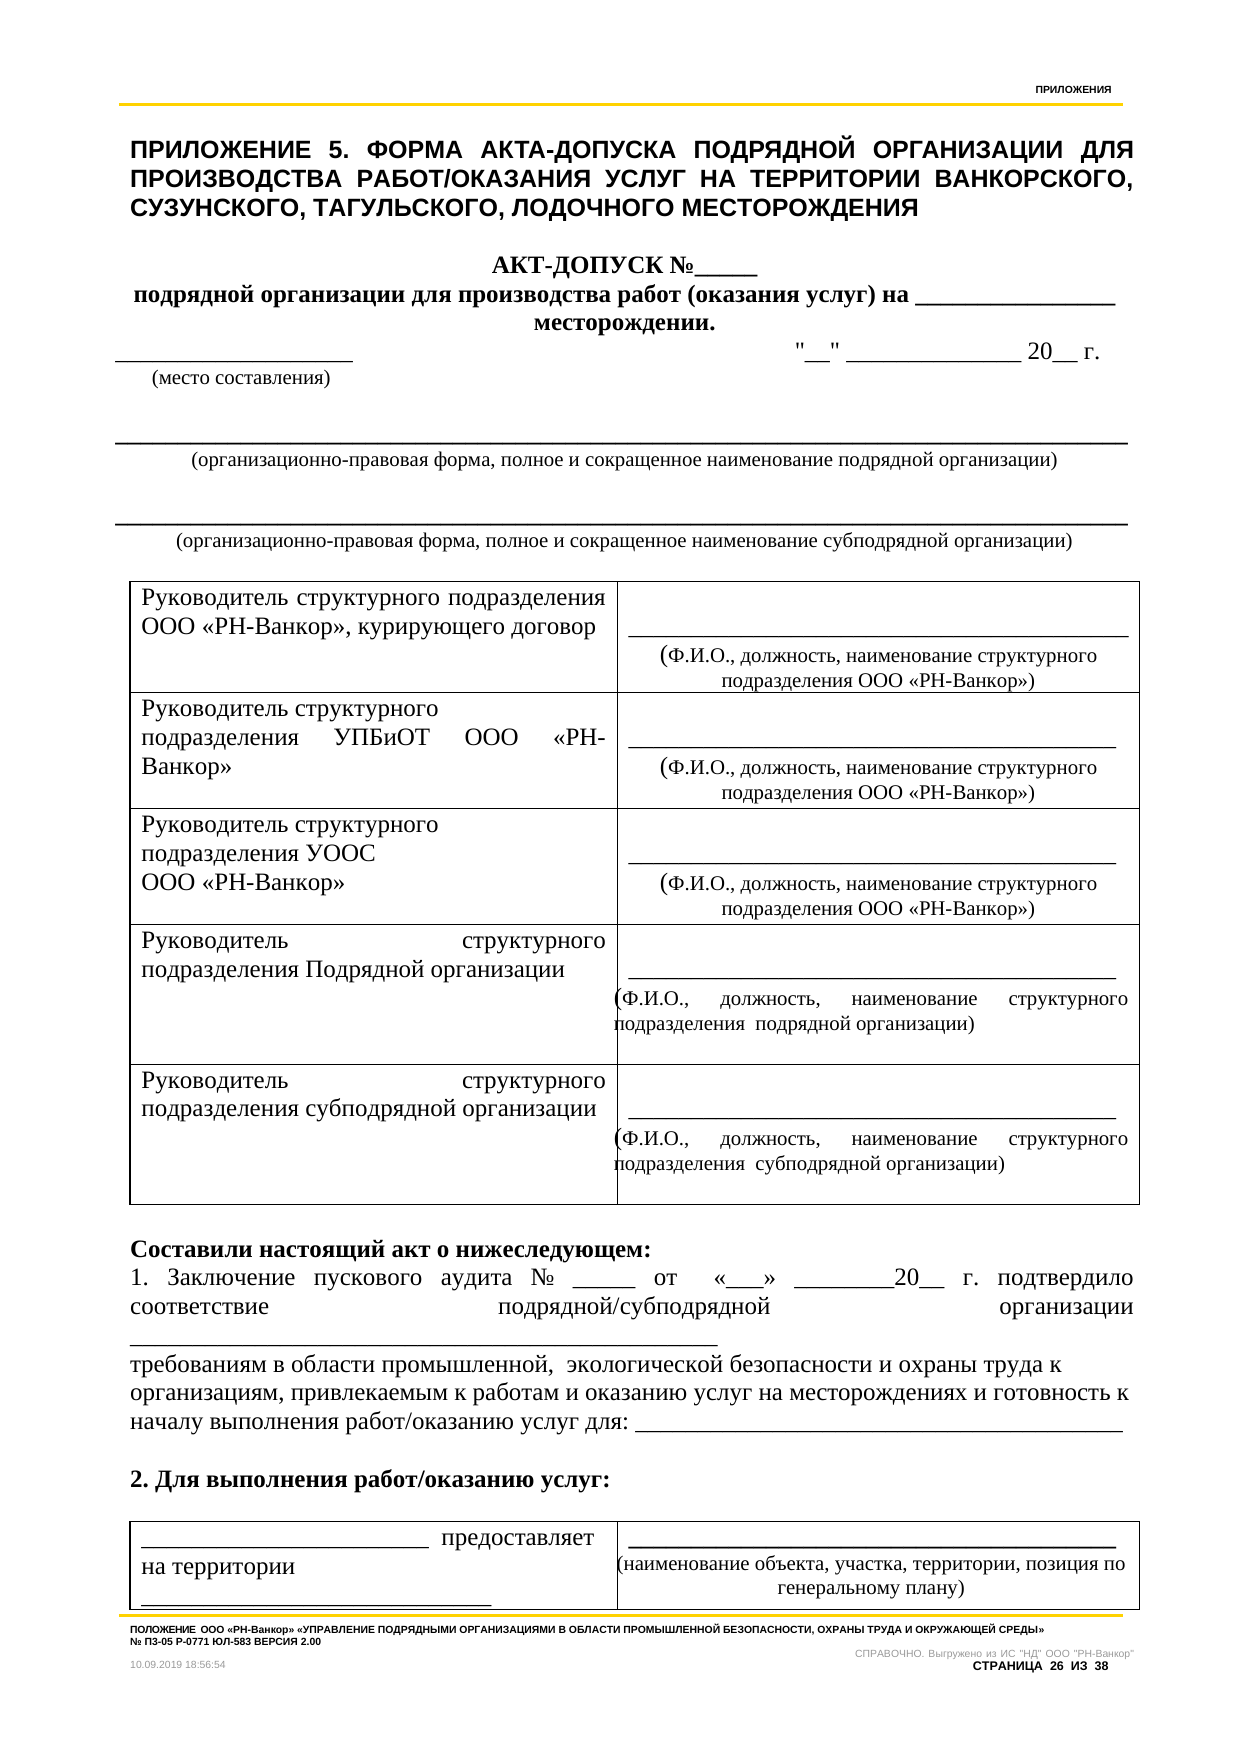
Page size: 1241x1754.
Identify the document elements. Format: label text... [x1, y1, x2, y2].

text Составили настоящий акт о нижеследующем: [130, 1234, 1134, 1262]
table_cell _______________________________________ (Ф.И.О., должность, наименование структурного подразделения подрядной организации) [618, 925, 1139, 1064]
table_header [131, 1522, 617, 1608]
table_header Руководитель структурного подразделения ООО «РН-Ванкор», курирующего договор [131, 582, 617, 692]
table_cell _______________________________________ (Ф.И.О., должность, наименование структурного подразделения субподрядной организации) [618, 1065, 1139, 1204]
table_cell Руководитель структурного подразделения субподрядной организации [131, 1065, 617, 1204]
text Приложение 5. фОРМА АКТА-ДОПУСКА ПОДРЯДНОЙ ОРГАНИЗАЦИИ ДЛЯ ПРОИЗВОДСТВА РАБОТ/ОКАЗАНИЯ УСЛУГ НА ТЕРРИТОРИИ ВАНКОРСКОГО, СУЗУНСКОГО, ТАГУЛЬСКОГО, ЛОДОЧНОГО МЕСТОРОЖДЕНИЯ [130, 135, 1134, 221]
table_cell _______________________________________ (Ф.И.О., должность, наименование структурного подразделения ООО «РН-Ванкор») [618, 809, 1139, 924]
text (организационно-правовая форма, полное и сокращенное наименование субподрядной организации) [115, 528, 1134, 552]
text _________________________________________________________________________________ [115, 418, 1134, 447]
text АКТ-ДОПУСК №_____ [115, 250, 1134, 279]
text ___________________ "__" ______________ 20__ г. [115, 336, 1134, 365]
table_cell Руководитель структурного подразделения УПБиОТ ООО «РН-Ванкор» [131, 693, 617, 808]
text 2. Для выполнения работ/оказанию услуг: [130, 1464, 1134, 1492]
text _________________________________________________________________________________ [115, 499, 1134, 528]
text 1. Заключение пускового аудита № _____ от «___» ________20__ г. подтвердило соответствие подрядной/субподрядной организации _______________________________________________ [130, 1262, 1134, 1349]
text требованиям в области промышленной, экологической безопасности и охраны труда к организациям, привлекаемым к работам и оказанию услуг на месторождениях и готовность к началу выполнения работ/оказанию услуг для: _______________________________________ [130, 1349, 1134, 1435]
text подрядной организации для производства работ (оказания услуг) на ________________ месторождении. [115, 279, 1134, 336]
text (место составления) [115, 365, 1134, 389]
table_cell Руководитель структурного подразделения УООС ООО «РН-Ванкор» [131, 809, 617, 924]
table_cell _______________________________________ (Ф.И.О., должность, наименование структурного подразделения ООО «РН-Ванкор») [618, 693, 1139, 808]
table_header ________________________________________ (Ф.И.О., должность, наименование структурного подразделения ООО «РН-Ванкор») [618, 582, 1139, 692]
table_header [618, 1522, 1139, 1608]
table_cell Руководитель структурного подразделения Подрядной организации [131, 925, 617, 1064]
text (организационно-правовая форма, полное и сокращенное наименование подрядной организации) [115, 447, 1134, 471]
